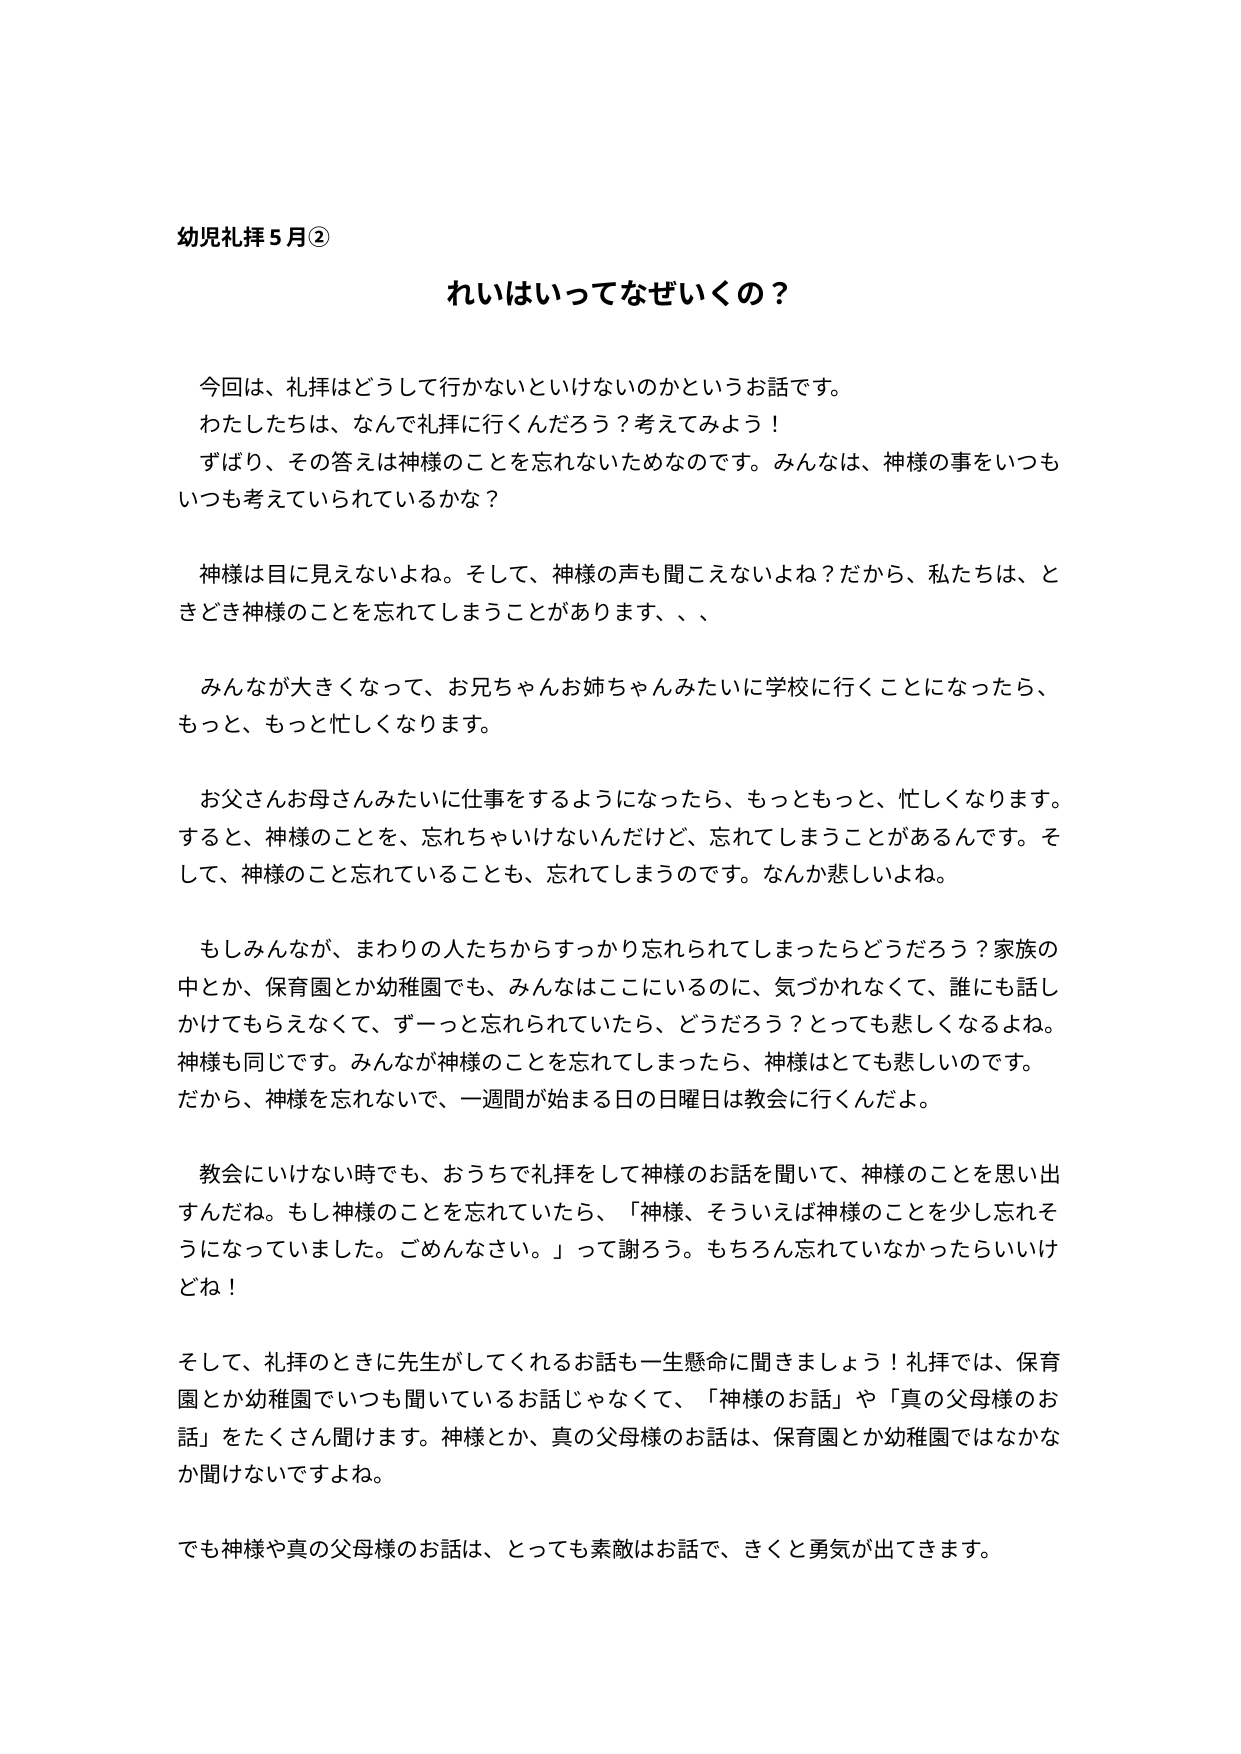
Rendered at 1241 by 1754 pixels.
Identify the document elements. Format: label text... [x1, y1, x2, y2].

text 今回は、礼拝はどうして行かないといけないのかというお話です。 [177, 367, 1063, 404]
text そして、礼拝のときに先生がしてくれるお話も一生懸命に聞きましょう！礼拝では、保育園とか幼稚園でいつも聞いているお話じゃなくて、「神様のお話」や「真の父母様のお話」をたくさん聞けます。神様とか、真の父母様のお話は、保育園とか幼稚園ではなかなか聞けないですよね。 [177, 1342, 1063, 1492]
text 教会にいけない時でも、おうちで礼拝をして神様のお話を聞いて、神様のことを思い出すんだね。もし神様のことを忘れていたら、「神様、そういえば神様のことを少し忘れそうになっていました。ごめんなさい。」って謝ろう。もちろん忘れていなかったらいいけどね！ [177, 1154, 1063, 1304]
text みんなが大きくなって、お兄ちゃんお姉ちゃんみたいに学校に行くことになったら、もっと、もっと忙しくなります。 [177, 667, 1063, 742]
text でも神様や真の父母様のお話は、とっても素敵はお話で、きくと勇気が出てきます。 [177, 1529, 1063, 1567]
text ずばり、その答えは神様のことを忘れないためなのです。みんなは、神様の事をいつも、いつも考えていられているかな？ [177, 442, 1063, 517]
text お父さんお母さんみたいに仕事をするようになったら、もっともっと、忙しくなります。 [177, 779, 1063, 817]
text 神様は目に見えないよね。そして、神様の声も聞こえないよね？だから、私たちは、ときどき神様のことを忘れてしまうことがあります、、、 [177, 554, 1063, 629]
text 神様も同じです。みんなが神様のことを忘れてしまったら、神様はとても悲しいのです。 [177, 1042, 1063, 1079]
text れいはいってなぜいくの？ [177, 254, 1063, 329]
text 幼児礼拝5月② [177, 217, 1063, 254]
text すると、神様のことを、忘れちゃいけないんだけど、忘れてしまうことがあるんです。そして、神様のこと忘れていることも、忘れてしまうのです。なんか悲しいよね。 [177, 817, 1063, 892]
text だから、神様を忘れないで、一週間が始まる日の日曜日は教会に行くんだよ。 [177, 1079, 1063, 1117]
text わたしたちは、なんで礼拝に行くんだろう？考えてみよう！ [177, 404, 1063, 442]
text もしみんなが、まわりの人たちからすっかり忘れられてしまったらどうだろう？家族の中とか、保育園とか幼稚園でも、みんなはここにいるのに、気づかれなくて、誰にも話しかけてもらえなくて、ずーっと忘れられていたら、どうだろう？とっても悲しくなるよね。 [177, 929, 1063, 1042]
